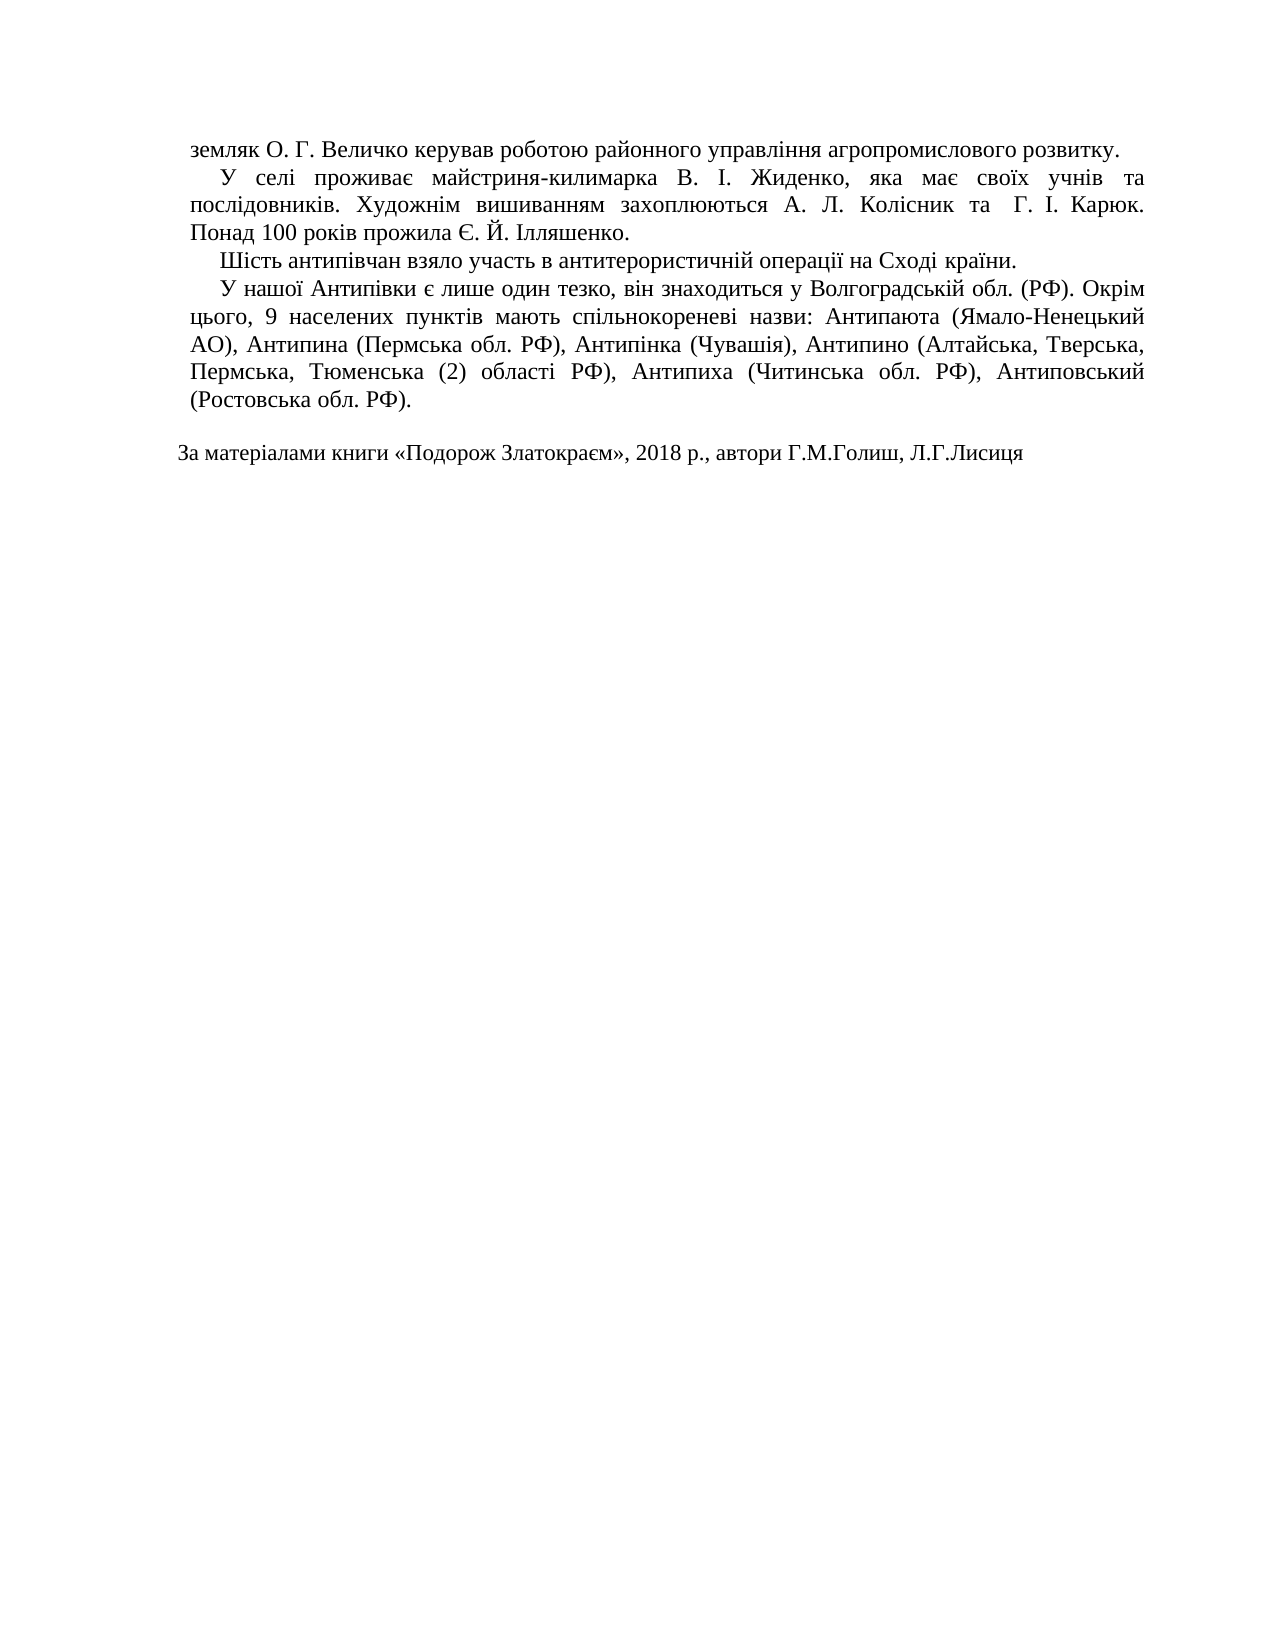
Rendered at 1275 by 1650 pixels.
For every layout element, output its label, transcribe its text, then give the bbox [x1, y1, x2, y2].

text У селі проживає майстриня-килимарка В. І. Жиденко, яка має своїх учнів та послідовників. Художнім вишиванням захоплюються А. Л. Колісник та Г. І. Карюк. Понад 100 років прожила Є. Й. Ілляшенко. [190, 163, 1145, 246]
text Шість антипівчан взяло участь в антитерористичній операції на Сході країни. [190, 246, 1145, 274]
text За матеріалами книги «Подорож Златокраєм», 2018 р., автори Г.М.Голиш, Л.Г.Лисиця [177, 439, 1186, 466]
text У нашої Антипівки є лише один тезко, він знаходиться у Волгоградській обл. (РФ). Окрім цього, 9 населених пунктів мають спільнокореневі назви: Антипаюта (Ямало-Ненецький АО), Антипина (Пермська обл. РФ), Антипінка (Чувашія), Антипино (Алтайська, Тверська, Пермська, Тюменська (2) області РФ), Антипиха (Читинська обл. РФ), Антиповський (Ростовська обл. РФ). [190, 274, 1145, 413]
text земляк О. Г. Величко керував роботою районного управління агропромислового розвитку. [190, 135, 1145, 162]
